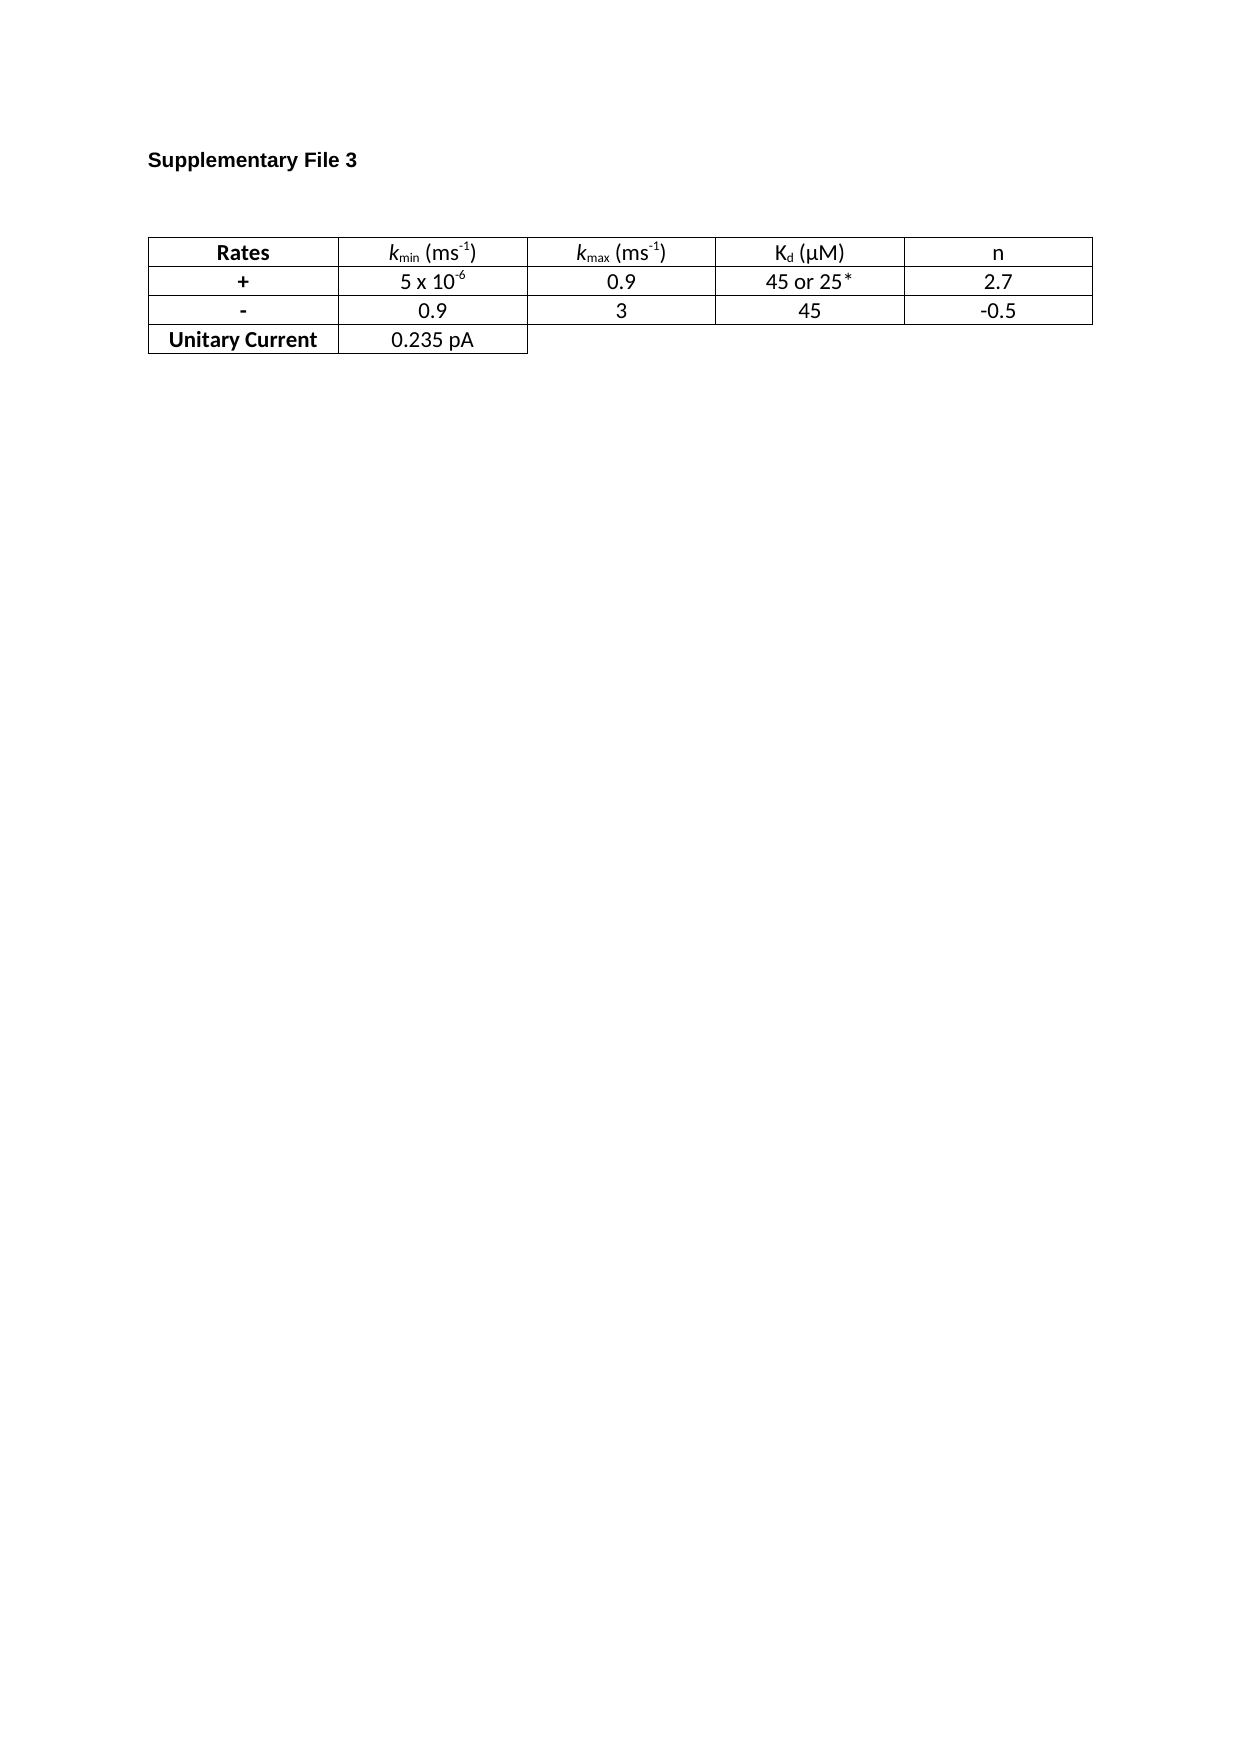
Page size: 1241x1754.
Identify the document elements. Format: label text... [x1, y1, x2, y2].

table_header kmin (ms-1) [339, 238, 527, 266]
table_header Rates [149, 238, 338, 266]
table_cell 0.9 [528, 267, 715, 295]
table_header kmax (ms-1) [528, 238, 715, 266]
table_cell -0.5 [905, 296, 1092, 324]
table_cell 3 [528, 296, 715, 324]
table_cell Unitary Current [149, 325, 338, 353]
table_header n [905, 238, 1092, 266]
table_cell - [149, 296, 338, 324]
table_cell 0.235 pA [339, 325, 527, 353]
table_cell + [149, 267, 338, 295]
table_header Kd (µM) [716, 238, 904, 266]
table_cell 0.9 [339, 296, 527, 324]
table_cell 5 x 10-6 [339, 267, 527, 295]
table_cell 45 [716, 296, 904, 324]
table_cell 45 or 25* [716, 267, 904, 295]
table_cell 2.7 [905, 267, 1092, 295]
text Supplementary File 3 [148, 148, 1093, 172]
